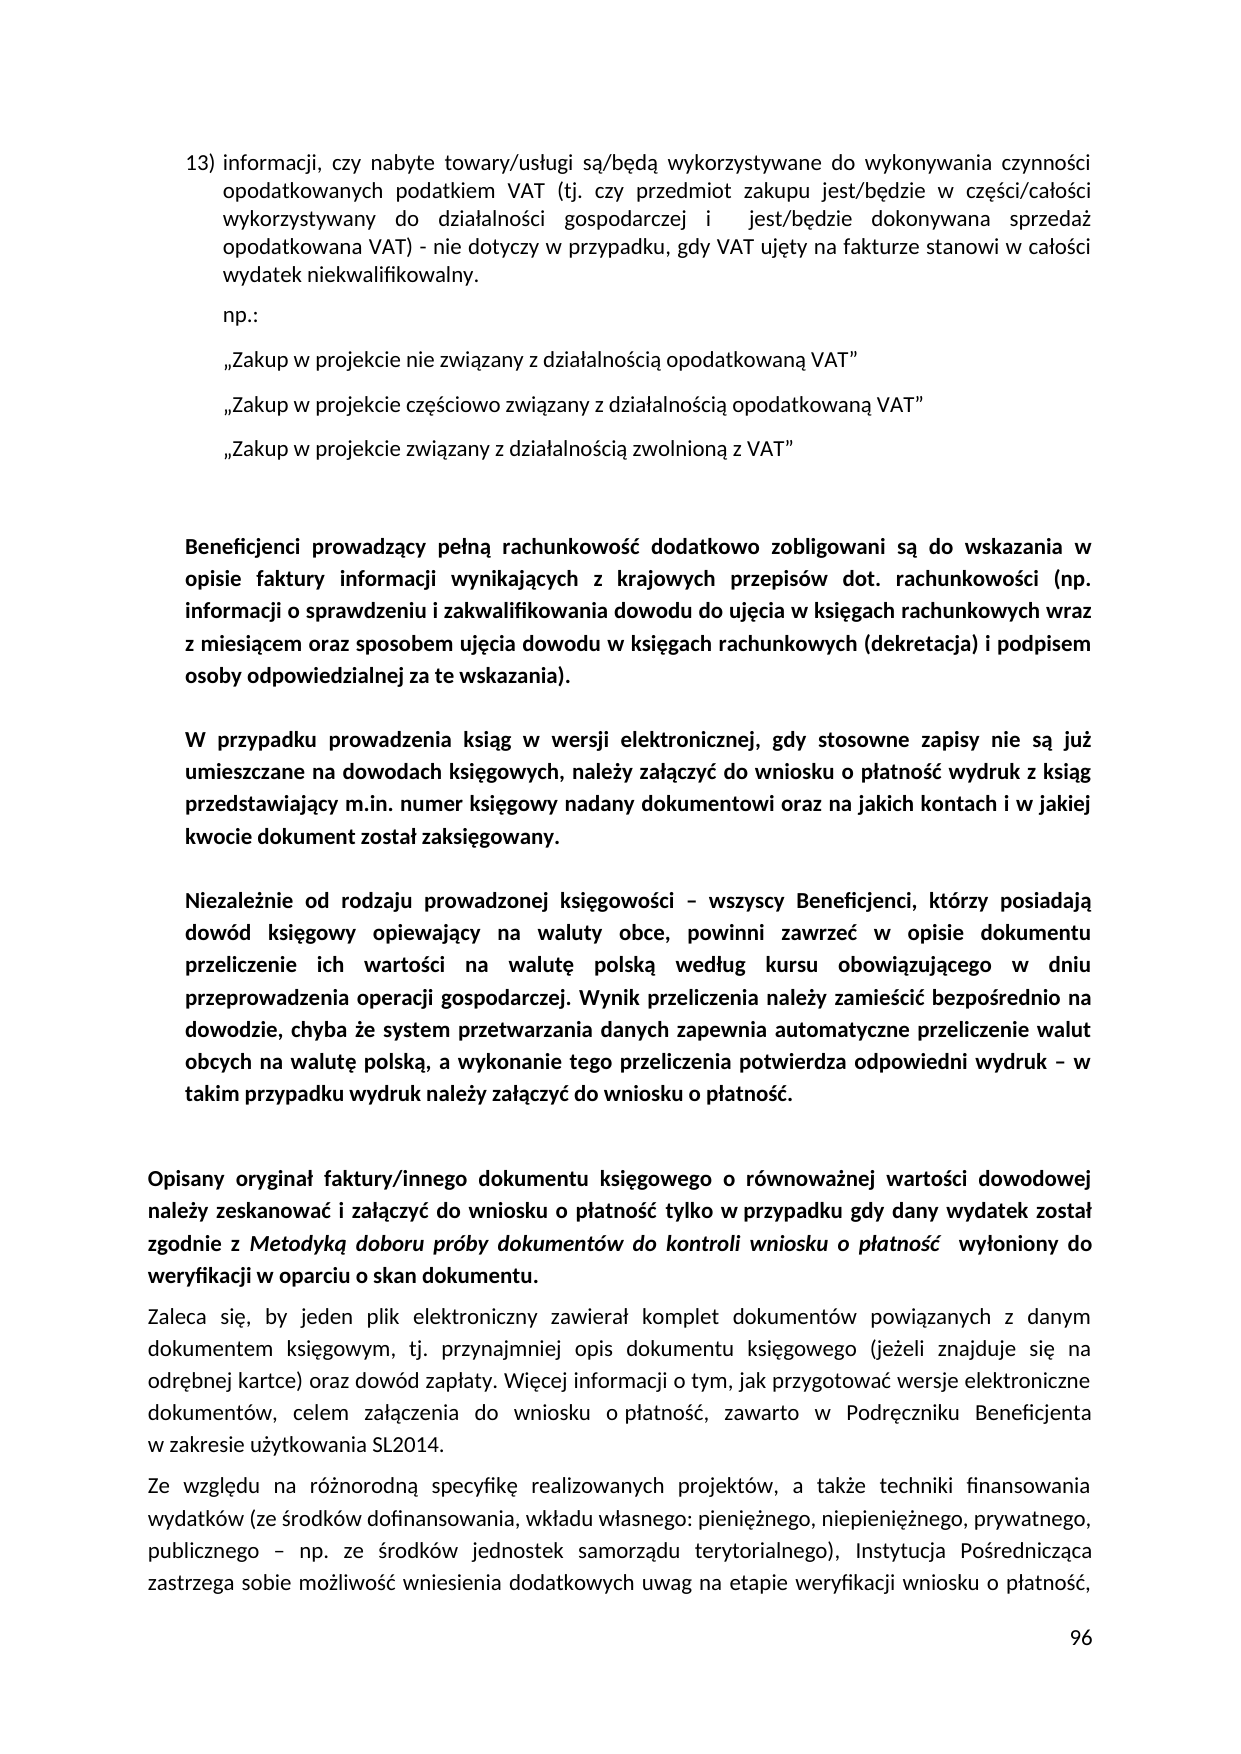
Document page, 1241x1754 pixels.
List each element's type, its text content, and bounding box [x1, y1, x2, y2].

text Niezależnie od rodzaju prowadzonej księgowości – wszyscy Beneficjenci, którzy posiadają dowód księgowy opiewający na waluty obce, powinni zawrzeć w opisie dokumentu przeliczenie ich wartości na walutę polską według kursu obowiązującego w dniu przeprowadzenia operacji gospodarczej. Wynik przeliczenia należy zamieścić bezpośrednio na dowodzie, chyba że system przetwarzania danych zapewnia automatyczne przeliczenie walut obcych na walutę polską, a wykonanie tego przeliczenia potwierdza odpowiedni wydruk – w takim przypadku wydruk należy załączyć do wniosku o płatność. [185, 886, 1092, 1107]
text np.: [223, 300, 1092, 328]
list informacji, czy nabyte towary/usługi są/będą wykorzystywane do wykonywania czynności opodatkowanych podatkiem VAT (tj. czy przedmiot zakupu jest/będzie w części/całości wykorzystywany do działalności gospodarczej i jest/będzie dokonywana sprzedaż opodatkowana VAT) - nie dotyczy w przypadku, gdy VAT ujęty na fakturze stanowi w całości wydatek niekwalifikowalny. [185, 148, 1092, 288]
text Zaleca się, by jeden plik elektroniczny zawierał komplet dokumentów powiązanych z danym dokumentem księgowym, tj. przynajmniej opis dokumentu księgowego (jeżeli znajduje się na odrębnej kartce) oraz dowód zapłaty. Więcej informacji o tym, jak przygotować wersje elektroniczne dokumentów, celem załączenia do wniosku o płatność, zawarto w Podręczniku Beneficjenta w zakresie użytkowania SL2014. [148, 1302, 1092, 1459]
text W przypadku prowadzenia ksiąg w wersji elektronicznej, gdy stosowne zapisy nie są już umieszczane na dowodach księgowych, należy załączyć do wniosku o płatność wydruk z ksiąg przedstawiający m.in. numer księgowy nadany dokumentowi oraz na jakich kontach i w jakiej kwocie dokument został zaksięgowany. [185, 725, 1092, 850]
text „Zakup w projekcie nie związany z działalnością opodatkowaną VAT” [223, 345, 1092, 373]
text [148, 1471, 1092, 1596]
text Beneficjenci prowadzący pełną rachunkowość dodatkowo zobligowani są do wskazania w opisie faktury informacji wynikających z krajowych przepisów dot. rachunkowości (np. informacji o sprawdzeniu i zakwalifikowania dowodu do ujęcia w księgach rachunkowych wraz z miesiącem oraz sposobem ujęcia dowodu w księgach rachunkowych (dekretacja) i podpisem osoby odpowiedzialnej za te wskazania). [185, 532, 1092, 689]
text „Zakup w projekcie związany z działalnością zwolnioną z VAT” [223, 434, 1092, 462]
text „Zakup w projekcie częściowo związany z działalnością opodatkowaną VAT” [223, 390, 1092, 418]
text Opisany oryginał faktury/innego dokumentu księgowego o równoważnej wartości dowodowej należy zeskanować i załączyć do wniosku o płatność tylko w przypadku gdy dany wydatek został zgodnie z Metodyką doboru próby dokumentów do kontroli wniosku o płatność wyłoniony do weryfikacji w oparciu o skan dokumentu. [148, 1164, 1092, 1289]
